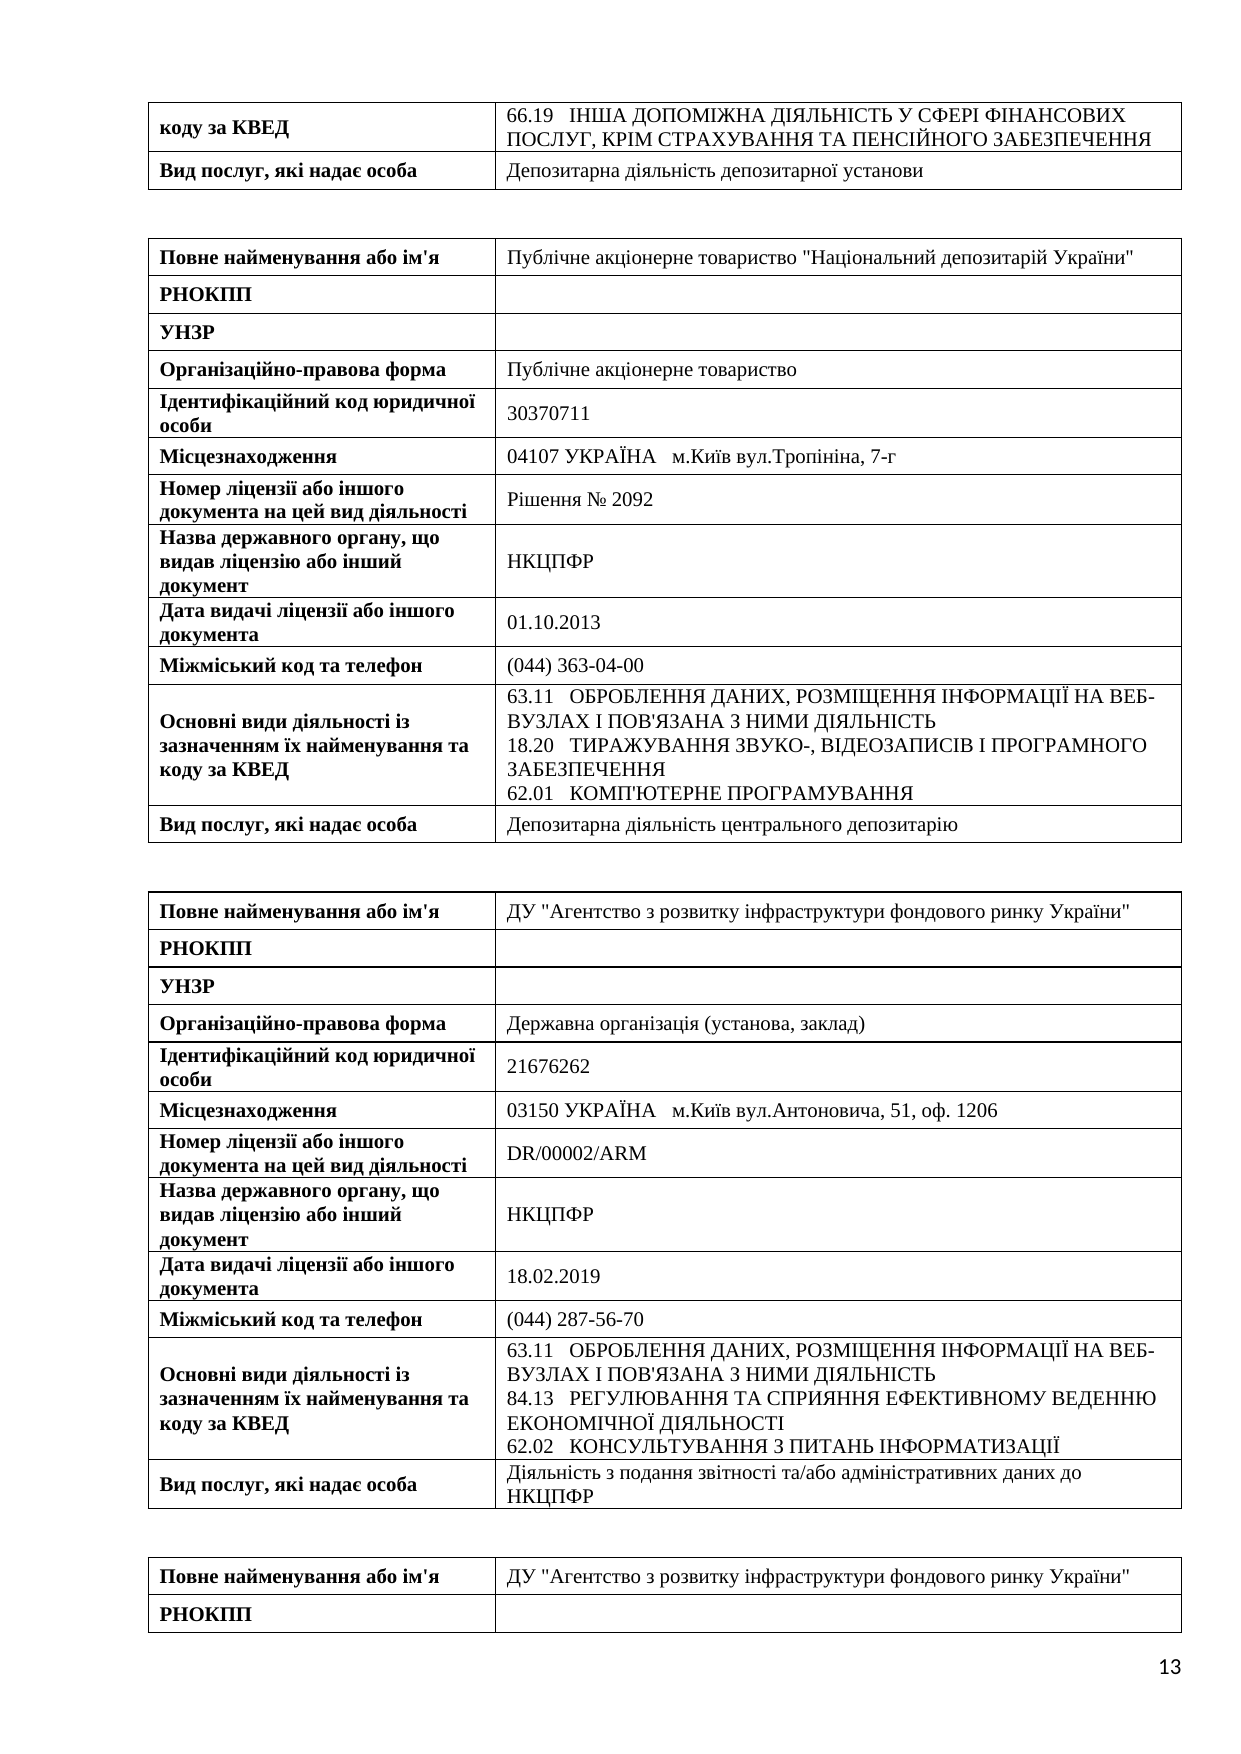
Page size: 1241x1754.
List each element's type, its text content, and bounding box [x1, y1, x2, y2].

table_cell Номер ліцензії або іншого документа на цей вид діяльності [149, 475, 495, 523]
table_cell (044) 287-56-70 [496, 1301, 1181, 1337]
table_cell DR/00002/ARM [496, 1129, 1181, 1177]
table_header Повне найменування або ім'я [149, 1558, 495, 1594]
table_cell Державна органiзацiя (установа, заклад) [496, 1005, 1181, 1041]
table_cell 30370711 [496, 389, 1181, 437]
table_cell Дата видачі ліцензії або іншого документа [149, 598, 495, 646]
table_header ДУ "Агентство з розвитку інфраструктури фондового ринку України" [496, 1558, 1181, 1594]
table_cell Основні види діяльності із зазначенням їх найменування та коду за КВЕД [149, 1338, 495, 1458]
table_cell Вид послуг, які надає особа [149, 806, 495, 842]
table_cell Ідентифікаційний код юридичної особи [149, 1043, 495, 1091]
table_cell НКЦПФР [496, 1178, 1181, 1251]
table_cell Рішення № 2092 [496, 475, 1181, 523]
table_cell 04107 УКРАЇНА м.Київ вул.Тропініна, 7-г [496, 438, 1181, 474]
table_cell Міжміський код та телефон [149, 647, 495, 683]
table_cell УНЗР [149, 314, 495, 350]
table_header Повне найменування або ім'я [149, 893, 495, 929]
table_header Публічне акціонерне товариство "Національний депозитарій України" [496, 239, 1181, 275]
table_cell Вид послуг, які надає особа [149, 1460, 495, 1508]
table_cell Дата видачі ліцензії або іншого документа [149, 1252, 495, 1300]
table_cell НКЦПФР [496, 525, 1181, 597]
table_cell Публiчне акцiонерне товариство [496, 351, 1181, 388]
table_cell Організаційно-правова форма [149, 351, 495, 388]
table_cell 01.10.2013 [496, 598, 1181, 646]
table_cell Депозитарна діяльність депозитарної установи [496, 152, 1181, 188]
table_cell Номер ліцензії або іншого документа на цей вид діяльності [149, 1129, 495, 1177]
table_cell Назва державного органу, що видав ліцензію або інший документ [149, 525, 495, 597]
table_cell Депозитарна діяльність центрального депозитарію [496, 806, 1181, 842]
table_cell РНОКПП [149, 276, 495, 313]
table_cell Місцезнаходження [149, 1092, 495, 1128]
table_cell 63.11 ОБРОБЛЕННЯ ДАНИХ, РОЗМІЩЕННЯ ІНФОРМАЦІЇ НА ВЕБ-ВУЗЛАХ І ПОВ'ЯЗАНА З НИМИ ДІЯЛЬНІСТЬ 18.20 ТИРАЖУВАННЯ ЗВУКО-, ВІДЕОЗАПИСІВ І ПРОГРАМНОГО ЗАБЕЗПЕЧЕННЯ 62.01 КОМП'ЮТЕРНЕ ПРОГРАМУВАННЯ [496, 685, 1181, 805]
table_cell Вид послуг, які надає особа [149, 152, 495, 188]
table_cell РНОКПП [149, 930, 495, 966]
table_cell [496, 314, 1181, 350]
table_cell Міжміський код та телефон [149, 1301, 495, 1337]
table_cell Місцезнаходження [149, 438, 495, 474]
table_cell Організаційно-правова форма [149, 1005, 495, 1041]
table_header Повне найменування або ім'я [149, 239, 495, 275]
table_cell Основні види діяльності із зазначенням їх найменування та коду за КВЕД [149, 685, 495, 805]
table_cell 21676262 [496, 1043, 1181, 1091]
table_cell Ідентифікаційний код юридичної особи [149, 389, 495, 437]
table_cell [496, 930, 1181, 966]
table_header ДУ "Агентство з розвитку інфраструктури фондового ринку України" [496, 893, 1181, 929]
table_cell 03150 УКРАЇНА м.Київ вул.Антоновича, 51, оф. 1206 [496, 1092, 1181, 1128]
table_cell [496, 276, 1181, 313]
table_cell УНЗР [149, 968, 495, 1004]
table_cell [496, 103, 1181, 151]
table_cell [149, 103, 495, 151]
table_cell 18.02.2019 [496, 1252, 1181, 1300]
table_cell [496, 1595, 1181, 1632]
table_cell (044) 363-04-00 [496, 647, 1181, 683]
table_cell РНОКПП [149, 1595, 495, 1632]
table_cell Діяльність з подання звітності та/або адміністративних даних до НКЦПФР [496, 1460, 1181, 1508]
table_cell [496, 968, 1181, 1004]
table_cell Назва державного органу, що видав ліцензію або інший документ [149, 1178, 495, 1251]
